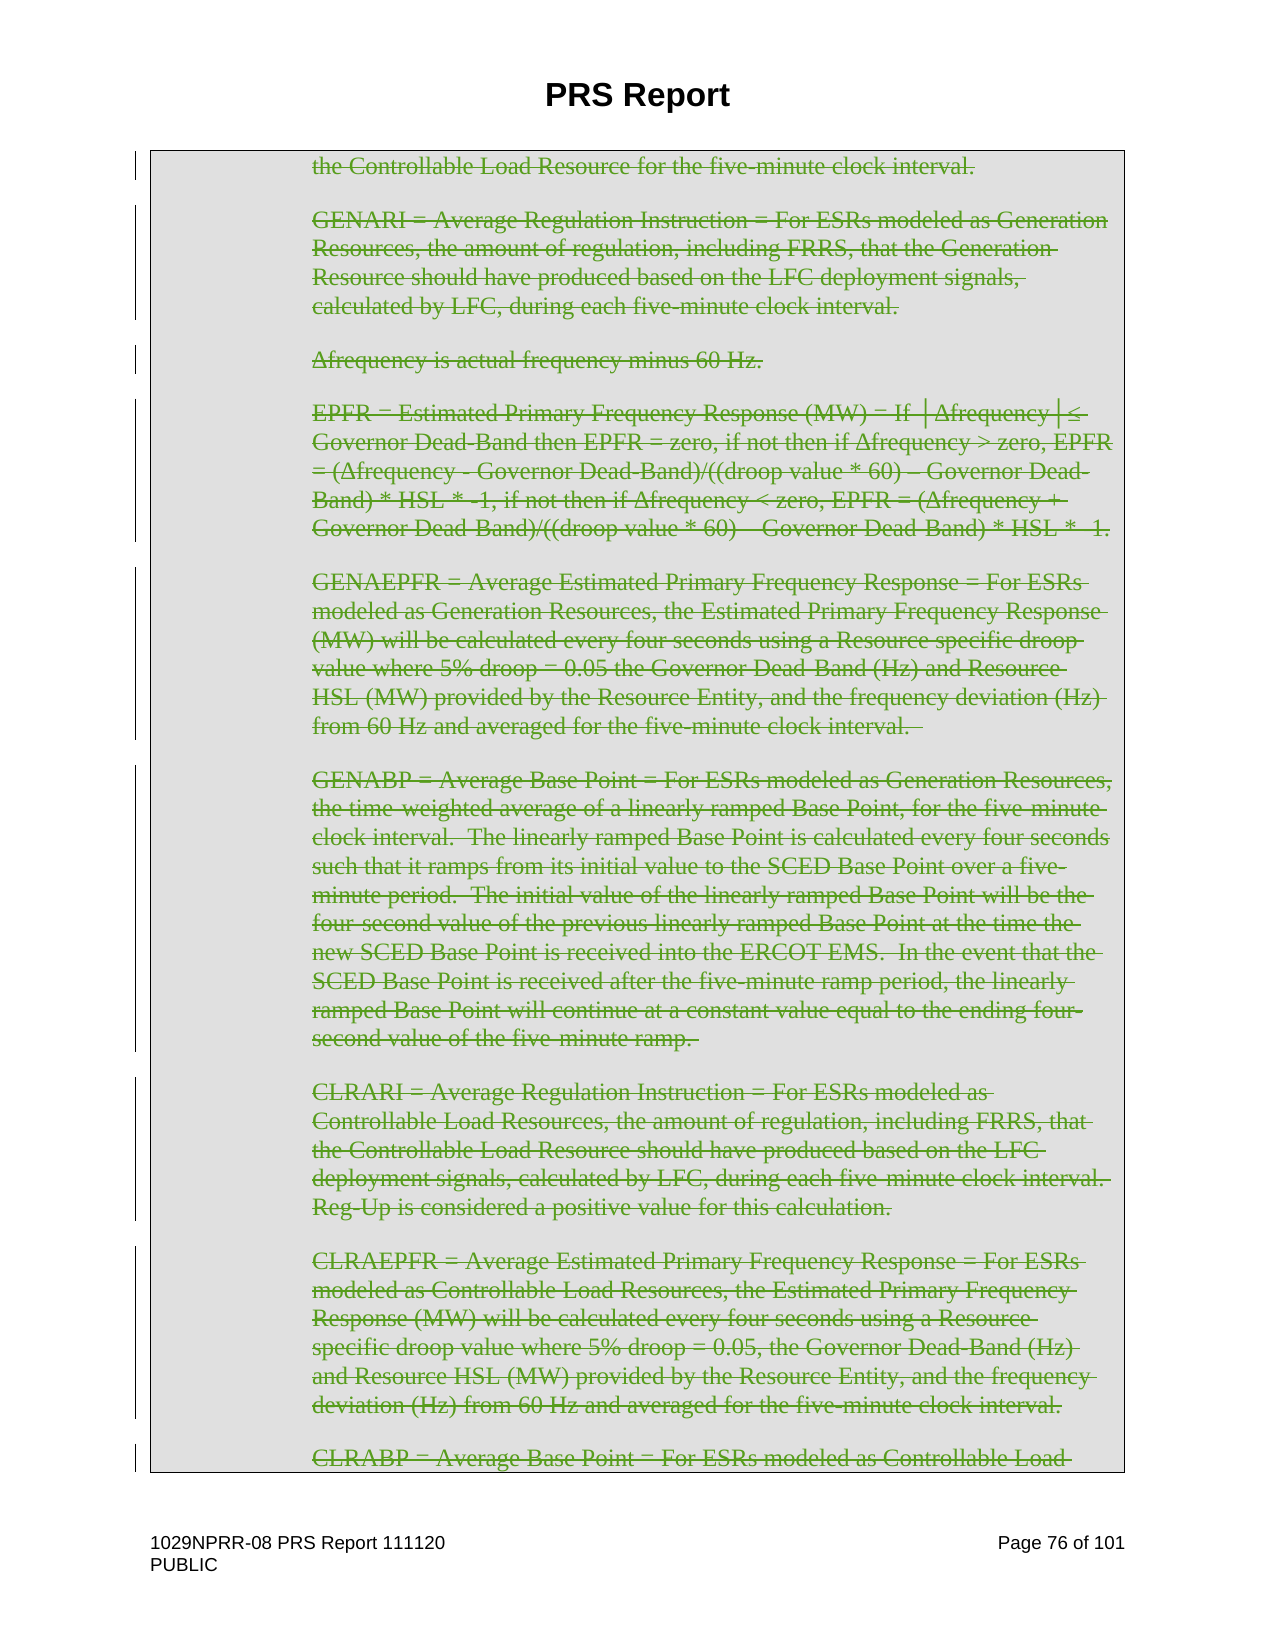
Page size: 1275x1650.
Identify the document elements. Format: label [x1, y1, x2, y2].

table_header [151, 151, 1124, 1472]
